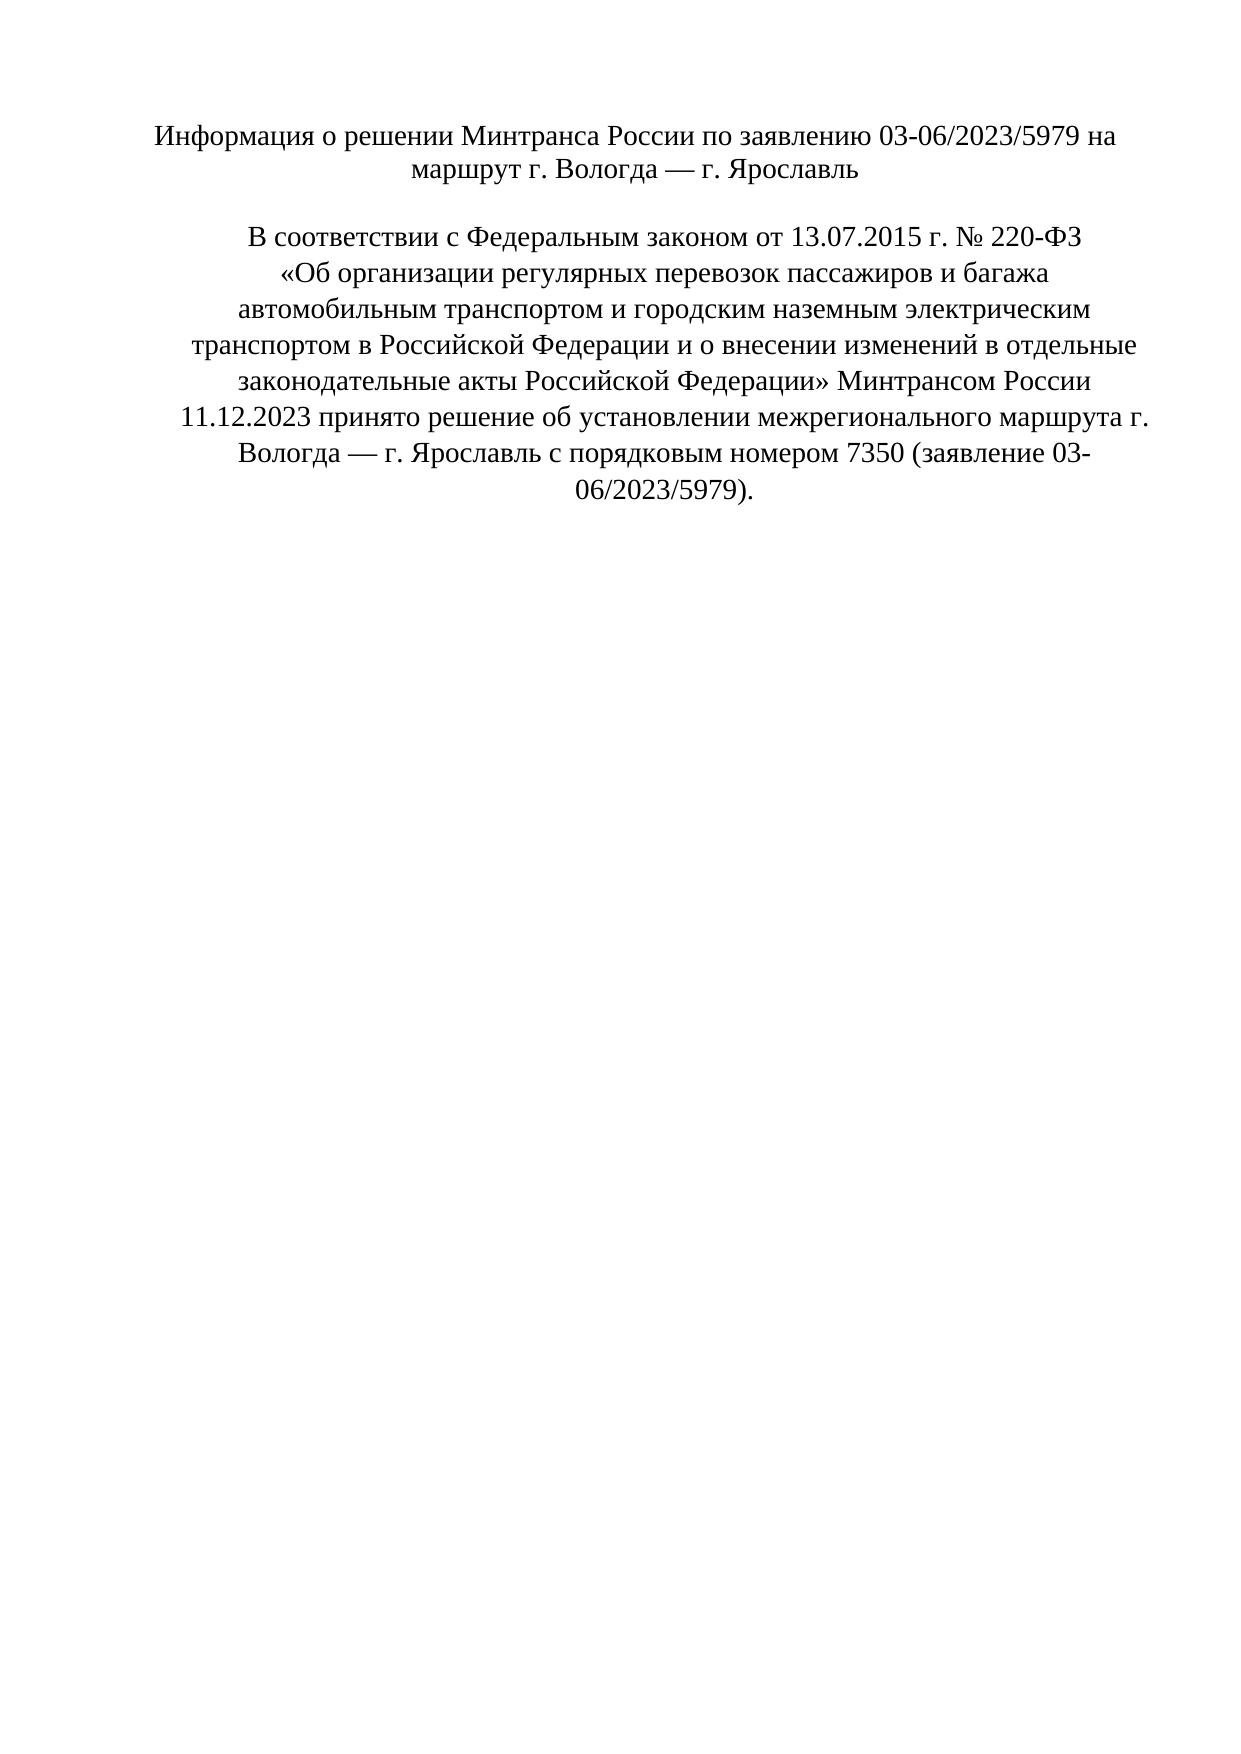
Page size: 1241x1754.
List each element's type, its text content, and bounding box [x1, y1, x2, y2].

text В соответствии с Федеральным законом от 13.07.2015 г. № 220-ФЗ «Об организации регулярных перевозок пассажиров и багажа автомобильным транспортом и городским наземным электрическим транспортом в Российской Федерации и о внесении изменений в отдельные законодательные акты Российской Федерации» Минтрансом России 11.12.2023 принято решение об установлении межрегионального маршрута г. Вологда — г. Ярославль с порядковым номером 7350 (заявление 03-06/2023/5979). [177, 219, 1152, 505]
text Информация о решении Минтранса России по заявлению 03-06/2023/5979 на маршрут г. Вологда — г. Ярославль [118, 118, 1152, 185]
